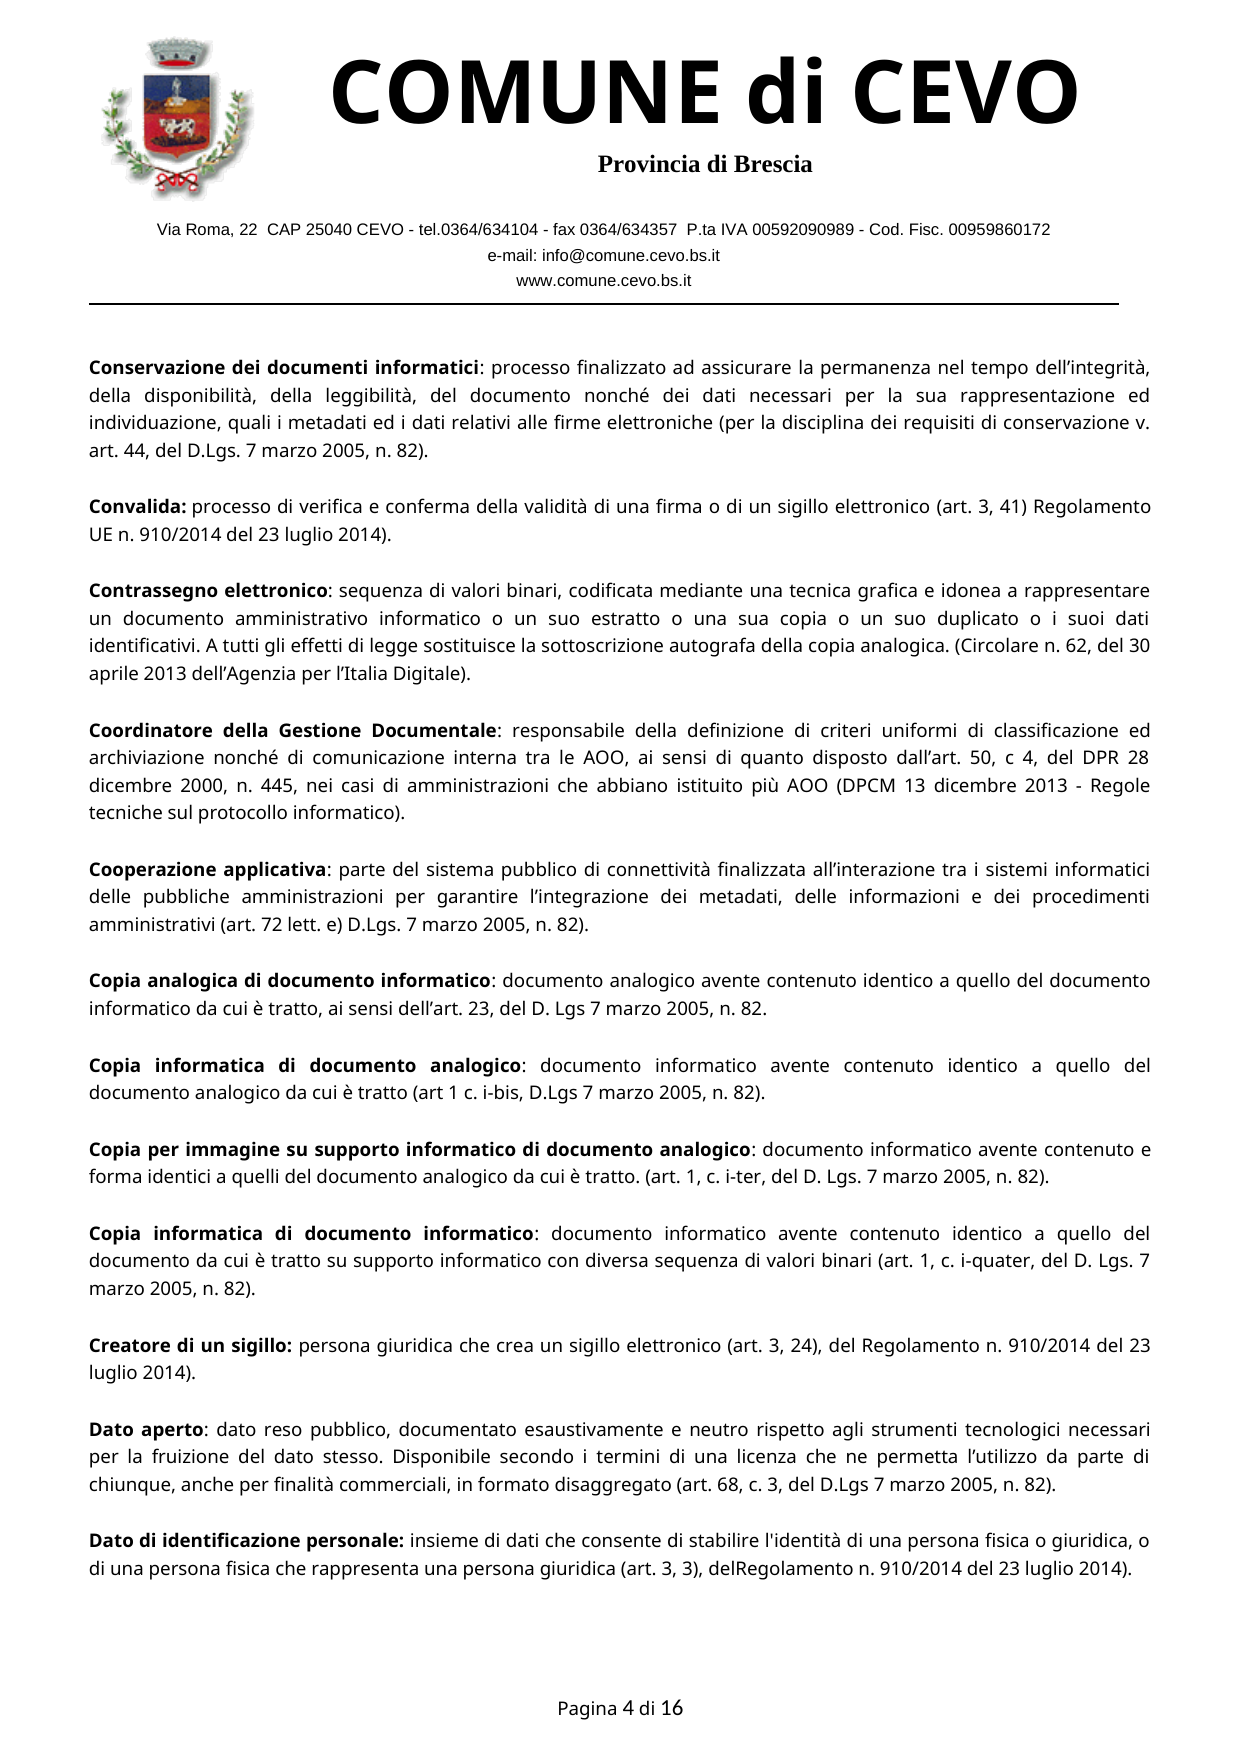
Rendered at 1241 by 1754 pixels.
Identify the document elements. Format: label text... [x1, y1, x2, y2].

text Contrassegno elettronico: sequenza di valori binari, codificata mediante una tecnica grafica e idonea a rappresentare un documento amministrativo informatico o un suo estratto o una sua copia o un suo duplicato o i suoi dati identificativi. A tutti gli effetti di legge sostituisce la sottoscrizione autografa della copia analogica. (Circolare n. 62, del 30 aprile 2013 dell’Agenzia per l’Italia Digitale). [89, 578, 1152, 686]
text Copia informatica di documento analogico: documento informatico avente contenuto identico a quello del documento analogico da cui è tratto (art 1 c. i-bis, D.Lgs 7 marzo 2005, n. 82). [89, 1052, 1152, 1105]
text Copia analogica di documento informatico: documento analogico avente contenuto identico a quello del documento informatico da cui è tratto, ai sensi dell’art. 23, del D. Lgs 7 marzo 2005, n. 82. [89, 968, 1152, 1021]
text Conservazione dei documenti informatici: processo finalizzato ad assicurare la permanenza nel tempo dell’integrità, della disponibilità, della leggibilità, del documento nonché dei dati necessari per la sua rappresentazione ed individuazione, quali i metadati ed i dati relativi alle firme elettroniche (per la disciplina dei requisiti di conservazione v. art. 44, del D.Lgs. 7 marzo 2005, n. 82). [89, 354, 1152, 462]
text Convalida: processo di verifica e conferma della validità di una firma o di un sigillo elettronico (art. 3, 41) Regolamento UE n. 910/2014 del 23 luglio 2014). [89, 493, 1152, 547]
text Dato di identificazione personale: insieme di dati che consente di stabilire l'identità di una persona fisica o giuridica, o di una persona fisica che rappresenta una persona giuridica (art. 3, 3), delRegolamento n. 910/2014 del 23 luglio 2014). [89, 1528, 1152, 1581]
text Dato aperto: dato reso pubblico, documentato esaustivamente e neutro rispetto agli strumenti tecnologici necessari per la fruizione del dato stesso. Disponibile secondo i termini di una licenza che ne permetta l’utilizzo da parte di chiunque, anche per finalità commerciali, in formato disaggregato (art. 68, c. 3, del D.Lgs 7 marzo 2005, n. 82). [89, 1416, 1152, 1497]
text Copia informatica di documento informatico: documento informatico avente contenuto identico a quello del documento da cui è tratto su supporto informatico con diversa sequenza di valori binari (art. 1, c. i-quater, del D. Lgs. 7 marzo 2005, n. 82). [89, 1220, 1152, 1301]
text Creatore di un sigillo: persona giuridica che crea un sigillo elettronico (art. 3, 24), del Regolamento n. 910/2014 del 23 luglio 2014). [89, 1332, 1152, 1385]
text Coordinatore della Gestione Documentale: responsabile della definizione di criteri uniformi di classificazione ed archiviazione nonché di comunicazione interna tra le AOO, ai sensi di quanto disposto dall’art. 50, c 4, del DPR 28 dicembre 2000, n. 445, nei casi di amministrazioni che abbiano istituito più AOO (DPCM 13 dicembre 2013 - Regole tecniche sul protocollo informatico). [89, 717, 1152, 825]
picture [99, 35, 255, 202]
text Copia per immagine su supporto informatico di documento analogico: documento informatico avente contenuto e forma identici a quelli del documento analogico da cui è tratto. (art. 1, c. i-ter, del D. Lgs. 7 marzo 2005, n. 82). [89, 1136, 1152, 1189]
text Cooperazione applicativa: parte del sistema pubblico di connettività finalizzata all’interazione tra i sistemi informatici delle pubbliche amministrazioni per garantire l’integrazione dei metadati, delle informazioni e dei procedimenti amministrativi (art. 72 lett. e) D.Lgs. 7 marzo 2005, n. 82). [89, 856, 1152, 937]
